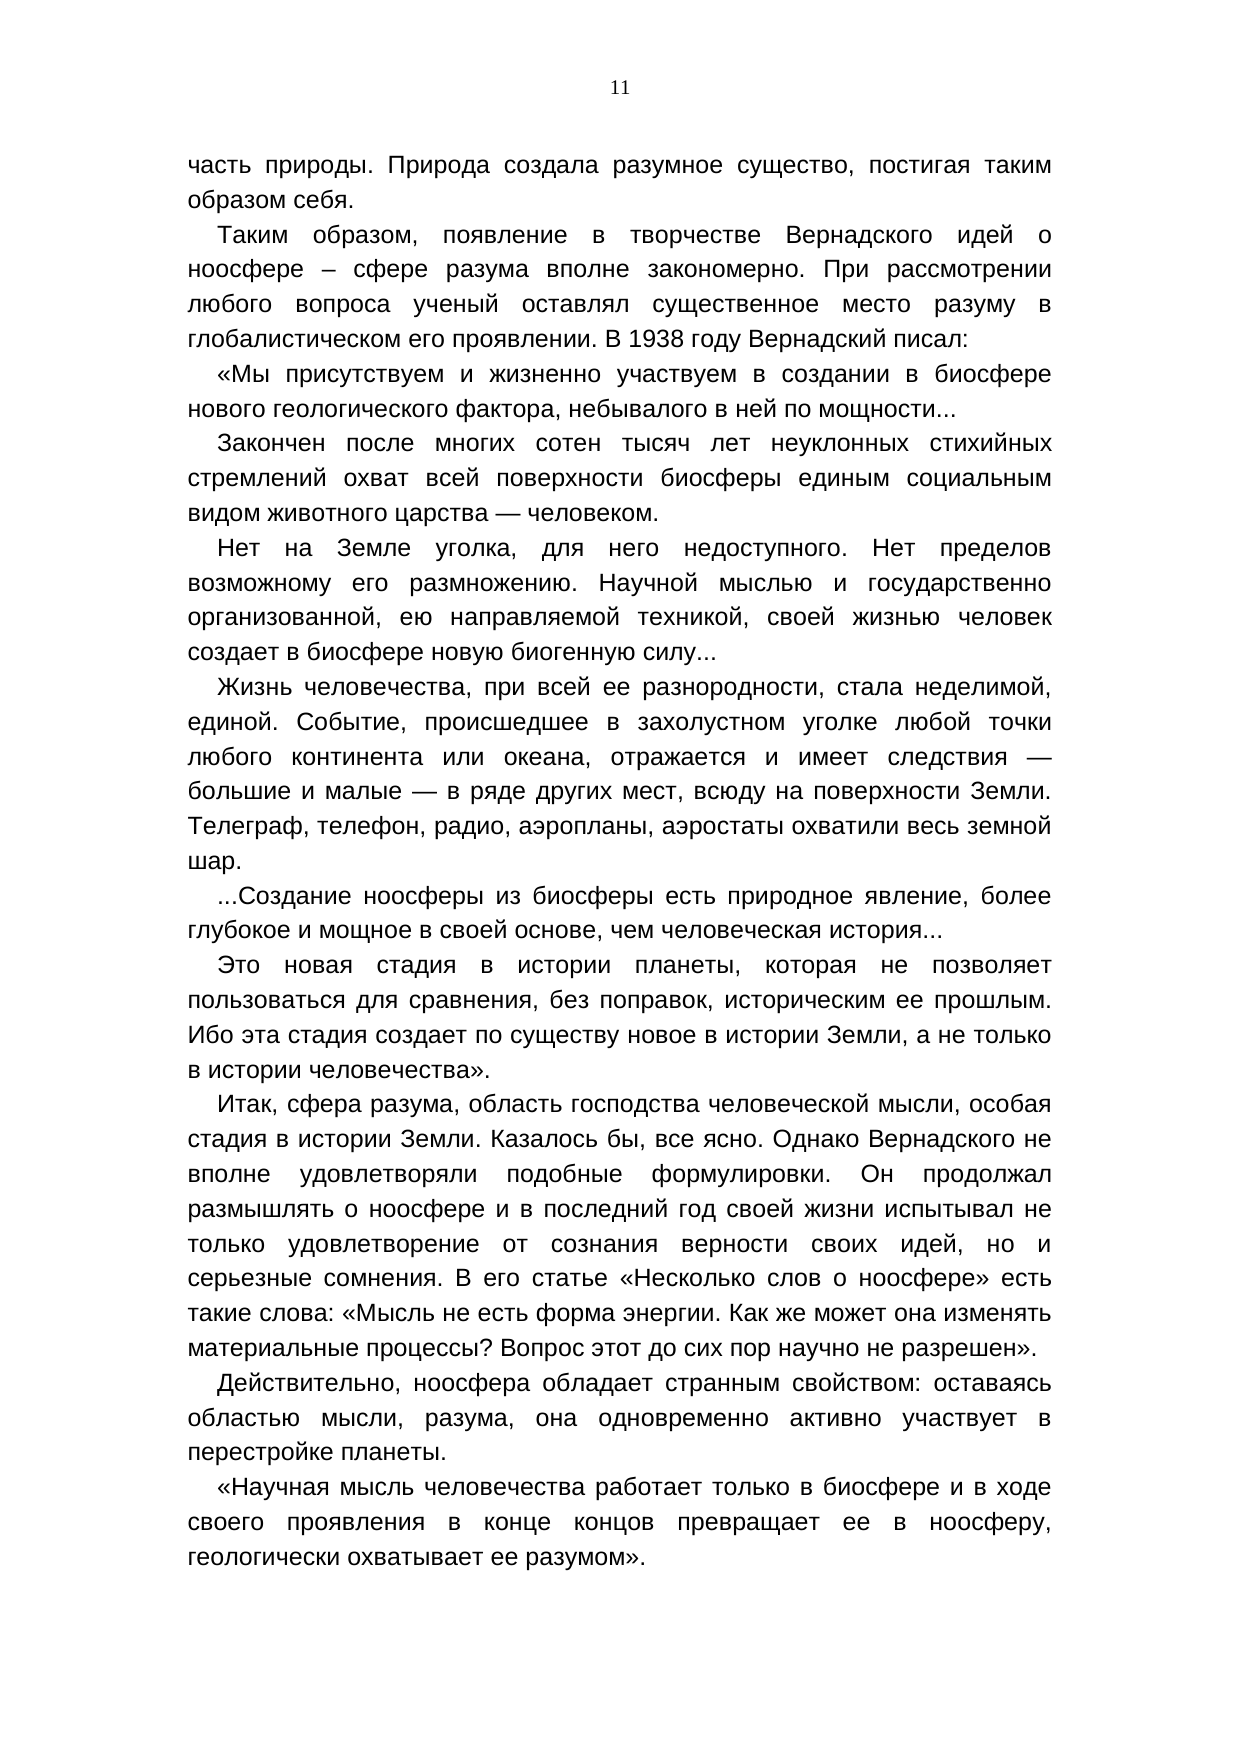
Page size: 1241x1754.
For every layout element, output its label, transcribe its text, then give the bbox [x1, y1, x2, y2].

text Жизнь человечества, при всей ее разнородности, стала неделимой, единой. Событие, происшедшее в захолустном уголке любой точки любого континента или океана, отражается и имеет следствия — большие и малые — в ряде других мест, всюду на поверхности Земли. Телеграф, телефон, радио, аэропланы, аэростаты охватили весь земной шар. [187, 672, 1053, 875]
text Таким образом, появление в творчестве Вернадского идей о ноосфере – сфере разума вполне закономерно. При рассмотрении любого вопроса ученый оставлял существенное место разуму в глобалистическом его проявлении. В 1938 году Вернадский писал: [187, 219, 1053, 353]
text Это новая стадия в истории планеты, которая не позволяет пользоваться для сравнения, без поправок, историческим ее прошлым. Ибо эта стадия создает по существу новое в истории Земли, а не только в истории человечества». [187, 950, 1053, 1084]
text «Мы присутствуем и жизненно участвуем в создании в биосфере нового геологического фактора, небывалого в ней по мощности... [187, 359, 1053, 423]
text Закончен после многих сотен тысяч лет неуклонных стихийных стремлений охват всей поверхности биосферы единым социальным видом животного царства — человеком. [187, 428, 1053, 527]
text Итак, сфера разума, область господства человеческой мысли, особая стадия в истории Земли. Казалось бы, все ясно. Однако Вернадского не вполне удовлетворяли подобные формулировки. Он продолжал размышлять о ноосфере и в последний год своей жизни испытывал не только удовлетворение от сознания верности своих идей, но и серьезные сомнения. В его статье «Несколько слов о ноосфере» есть такие слова: «Мысль не есть форма энергии. Как же может она изменять материальные процессы? Вопрос этот до сих пор научно не разрешен». [187, 1089, 1053, 1362]
text Действительно, ноосфера обладает странным свойством: оставаясь областью мысли, разума, она одновременно активно участвует в перестройке планеты. [187, 1368, 1053, 1466]
text Нет на Земле уголка, для него недоступного. Нет пределов возможному его размножению. Научной мыслью и государственно организованной, ею направляемой техникой, своей жизнью человек создает в биосфере новую биогенную силу... [187, 533, 1053, 666]
text «Научная мысль человечества работает только в биосфере и в ходе своего проявления в конце концов превращает ее в ноосферу, геологически охватывает ее разумом». [187, 1472, 1053, 1571]
text ...Создание ноосферы из биосферы есть природное явление, более глубокое и мощное в своей основе, чем человеческая история... [187, 881, 1053, 944]
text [187, 150, 1053, 214]
